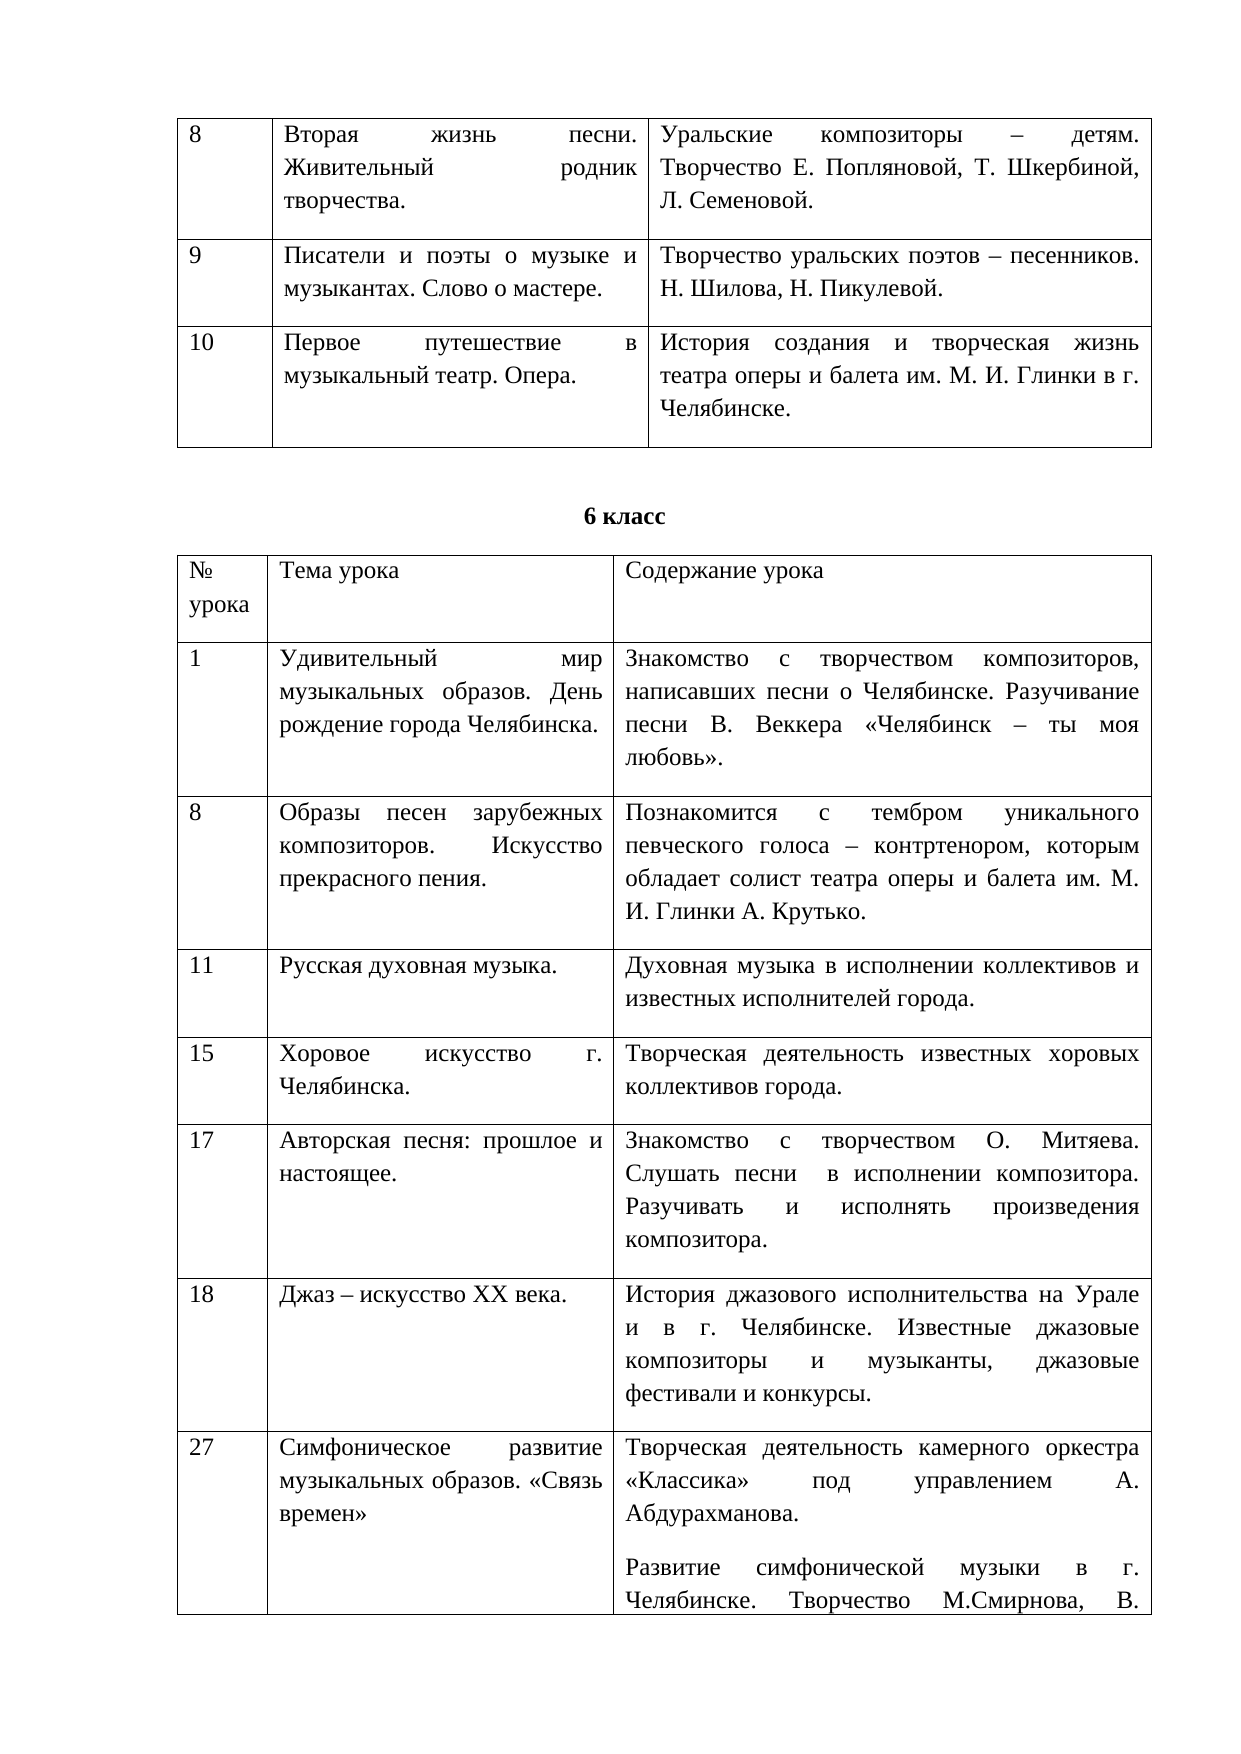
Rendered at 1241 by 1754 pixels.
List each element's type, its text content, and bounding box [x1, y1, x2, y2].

table_header № урока [178, 556, 267, 642]
table_cell 10 [178, 327, 272, 447]
table_cell История джазового исполнительства на Урале и в г. Челябинске. Известные джазовые композиторы и музыканты, джазовые фестивали и конкурсы. [614, 1279, 1151, 1431]
table_cell Образы песен зарубежных композиторов. Искусство прекрасного пения. [268, 797, 613, 949]
text 6 класс [177, 501, 1152, 529]
table_cell 18 [178, 1279, 267, 1431]
table_cell Знакомство с творчеством композиторов, написавших песни о Челябинске. Разучивание песни В. Веккера «Челябинск – ты моя любовь». [614, 643, 1151, 796]
table_cell Знакомство с творчеством О. Митяева. Слушать песни в исполнении композитора. Разучивать и исполнять произведения композитора. [614, 1125, 1151, 1278]
table_cell Духовная музыка в исполнении коллективов и известных исполнителей города. [614, 950, 1151, 1037]
table_cell Писатели и поэты о музыке и музыкантах. Слово о мастере. [273, 240, 648, 326]
table_cell Познакомится с тембром уникального певческого голоса – контртенором, которым обладает солист театра оперы и балета им. М. И. Глинки А. Крутько. [614, 797, 1151, 949]
table_cell 27 [178, 1432, 267, 1614]
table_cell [268, 1432, 613, 1614]
table_cell 1 [178, 643, 267, 796]
table_cell 9 [178, 240, 272, 326]
table_cell Творчество уральских поэтов – песенников. Н. Шилова, Н. Пикулевой. [649, 240, 1151, 326]
table_cell 17 [178, 1125, 267, 1278]
table_cell Уральские композиторы – детям. Творчество Е. Попляновой, Т. Шкербиной, Л. Семеновой. [649, 119, 1151, 239]
table_cell 15 [178, 1038, 267, 1124]
table_cell Джаз – искусство XX века. [268, 1279, 613, 1431]
table_cell Авторская песня: прошлое и настоящее. [268, 1125, 613, 1278]
table_cell История создания и творческая жизнь театра оперы и балета им. М. И. Глинки в г. Челябинске. [649, 327, 1151, 447]
table_cell Хоровое искусство г. Челябинска. [268, 1038, 613, 1124]
table_cell Удивительный мир музыкальных образов. День рождение города Челябинска. [268, 643, 613, 796]
table_cell Вторая жизнь песни. Живительный родник творчества. [273, 119, 648, 239]
table_header Содержание урока [614, 556, 1151, 642]
table_cell 8 [178, 797, 267, 949]
table_cell Творческая деятельность известных хоровых коллективов города. [614, 1038, 1151, 1124]
table_cell 11 [178, 950, 267, 1037]
table_cell 8 [178, 119, 272, 239]
table_cell Русская духовная музыка. [268, 950, 613, 1037]
table_cell Первое путешествие в музыкальный театр. Опера. [273, 327, 648, 447]
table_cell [614, 1432, 1151, 1614]
table_header Тема урока [268, 556, 613, 642]
